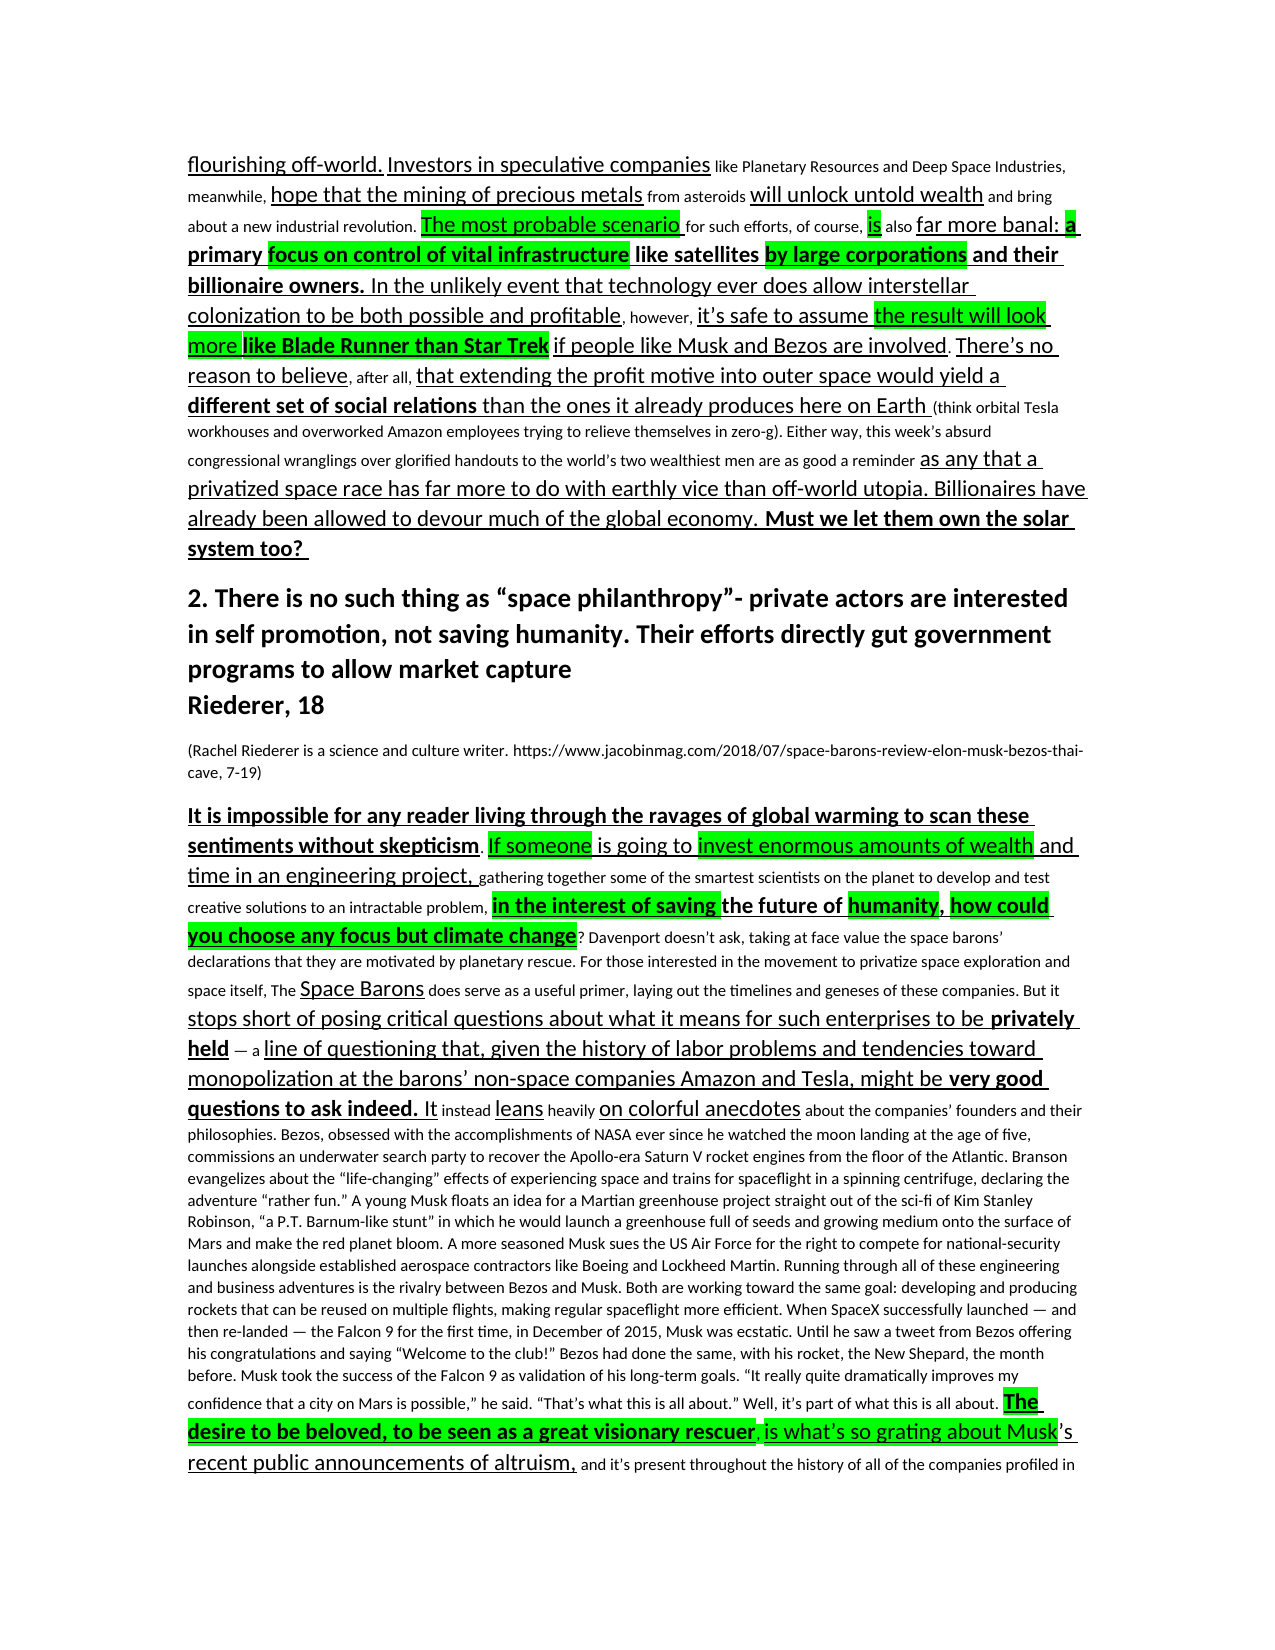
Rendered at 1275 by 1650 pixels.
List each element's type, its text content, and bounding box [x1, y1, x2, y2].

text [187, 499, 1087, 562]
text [187, 150, 1087, 498]
text (Rachel Riederer is a science and culture writer. https://www.jacobinmag.com/2018/07/space-barons-review-elon-musk-bezos-thai-cave, 7-19) [187, 740, 1087, 783]
subtitle 2. There is no such thing as “space philanthropy”- private actors are interested in self promotion, not saving humanity. Their efforts directly gut government programs to allow market capture [187, 581, 1087, 686]
text Riederer, 18 [187, 688, 1087, 721]
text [187, 801, 1087, 1476]
